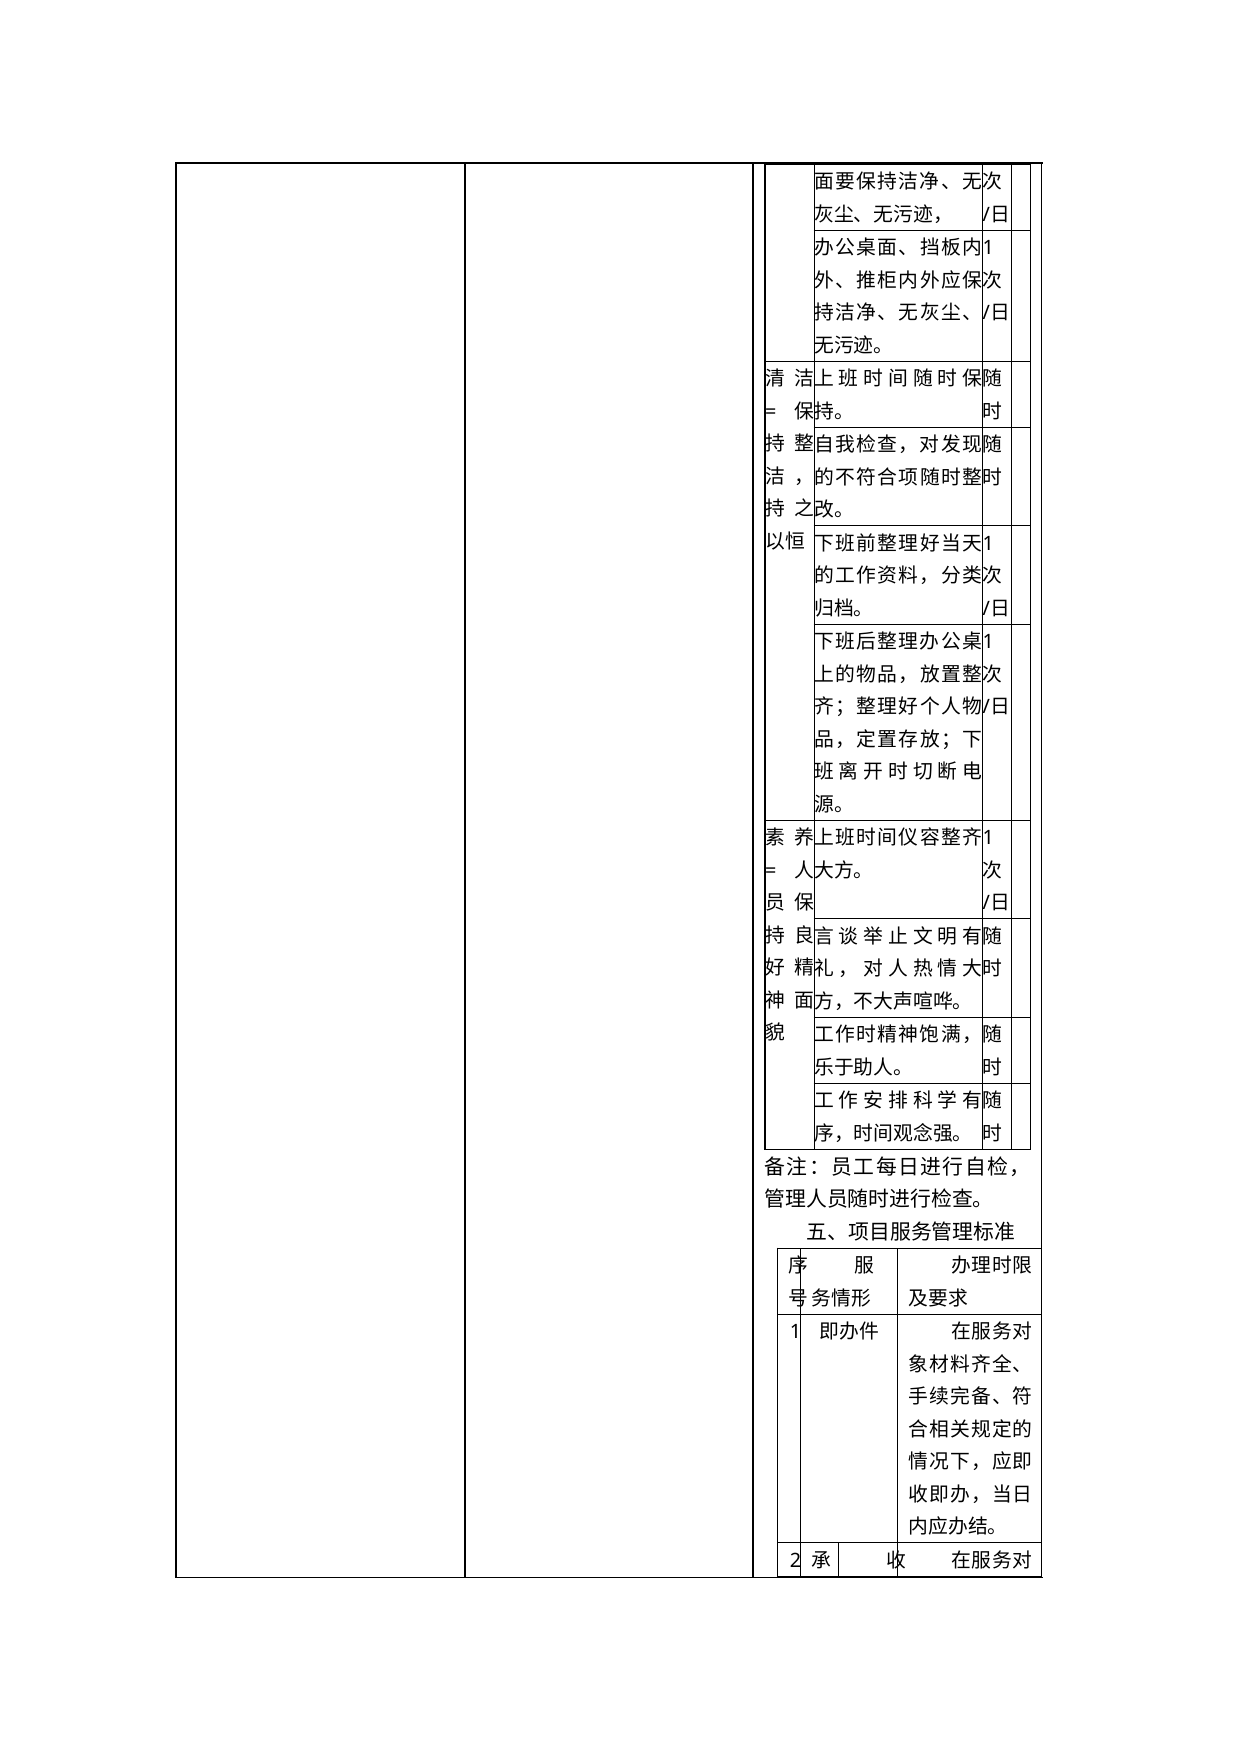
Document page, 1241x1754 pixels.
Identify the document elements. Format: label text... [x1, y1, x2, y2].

table_cell 1 [177, 164, 464, 1577]
table_cell [466, 164, 752, 1577]
